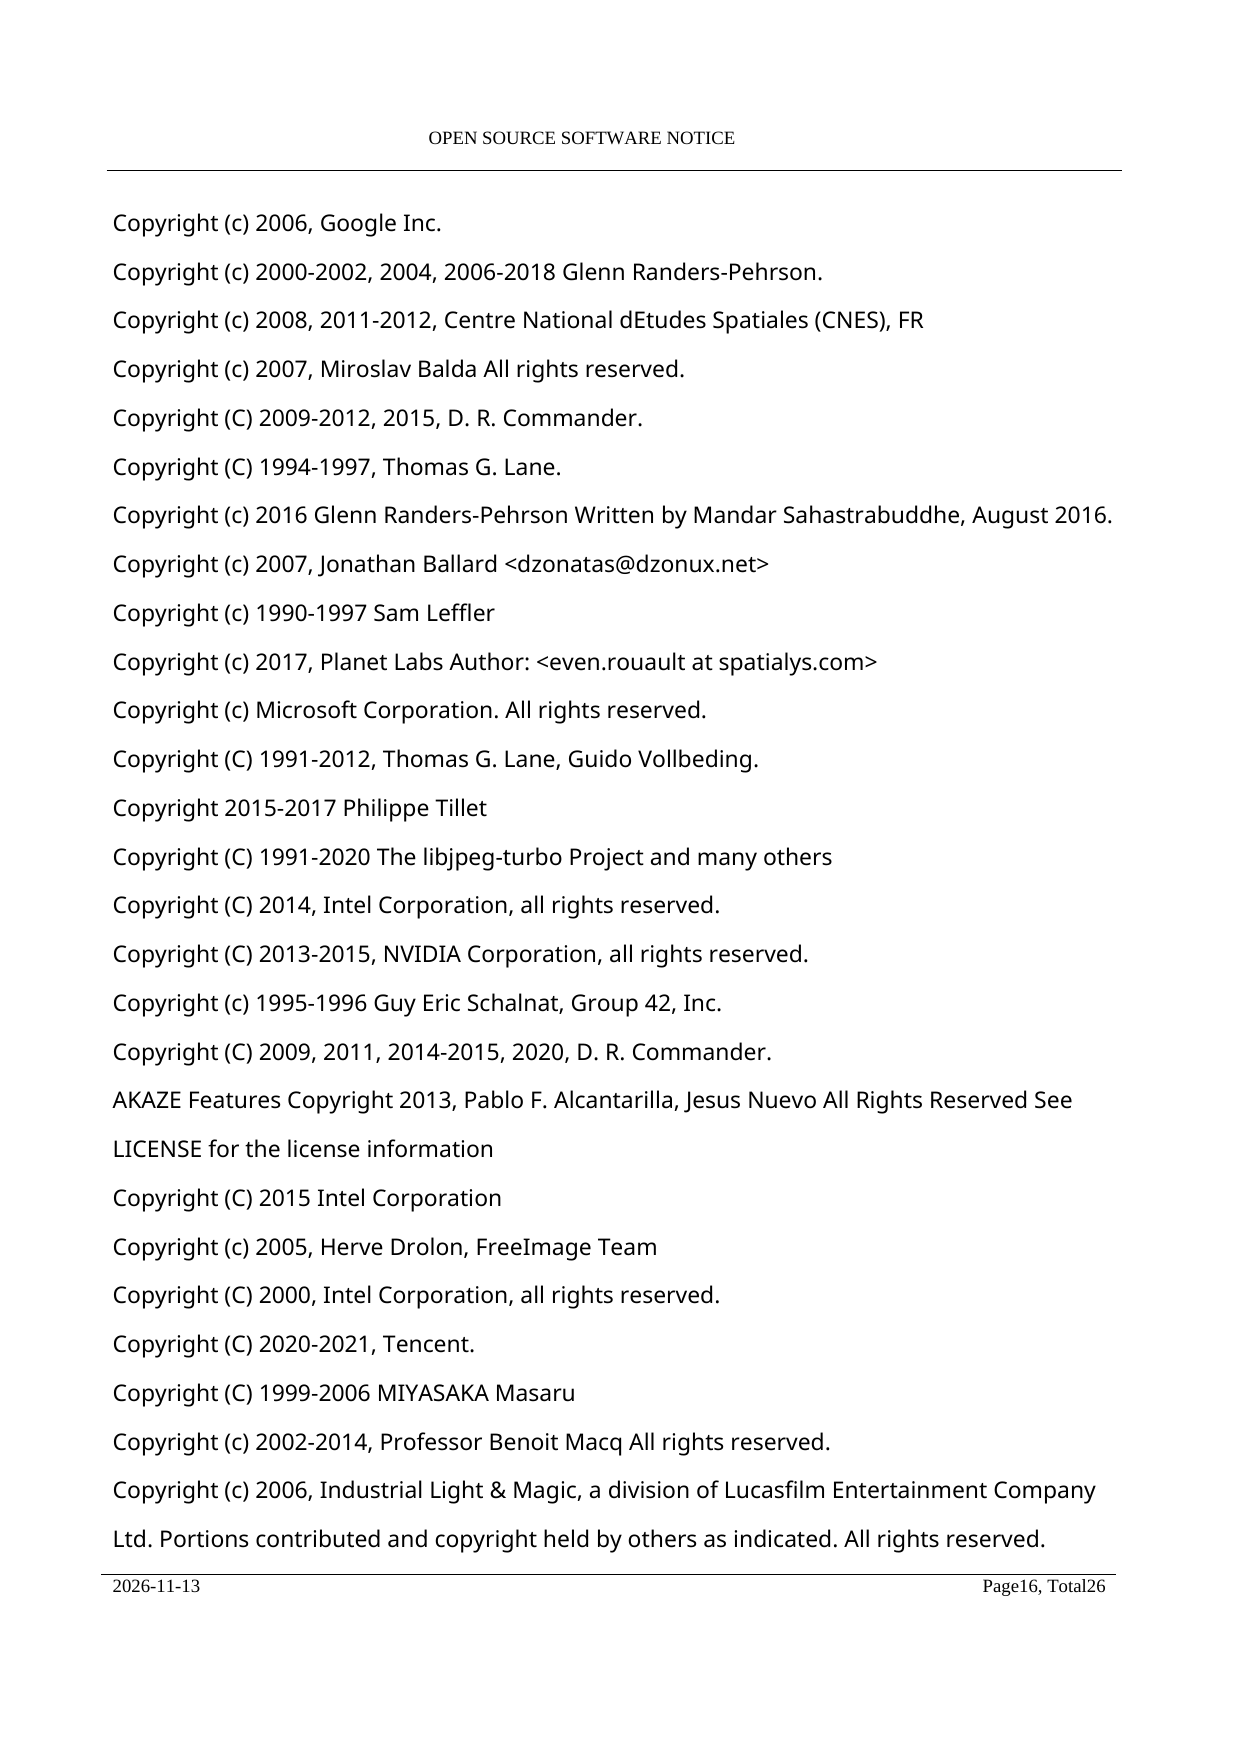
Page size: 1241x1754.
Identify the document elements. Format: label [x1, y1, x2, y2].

text [112, 206, 1128, 1555]
